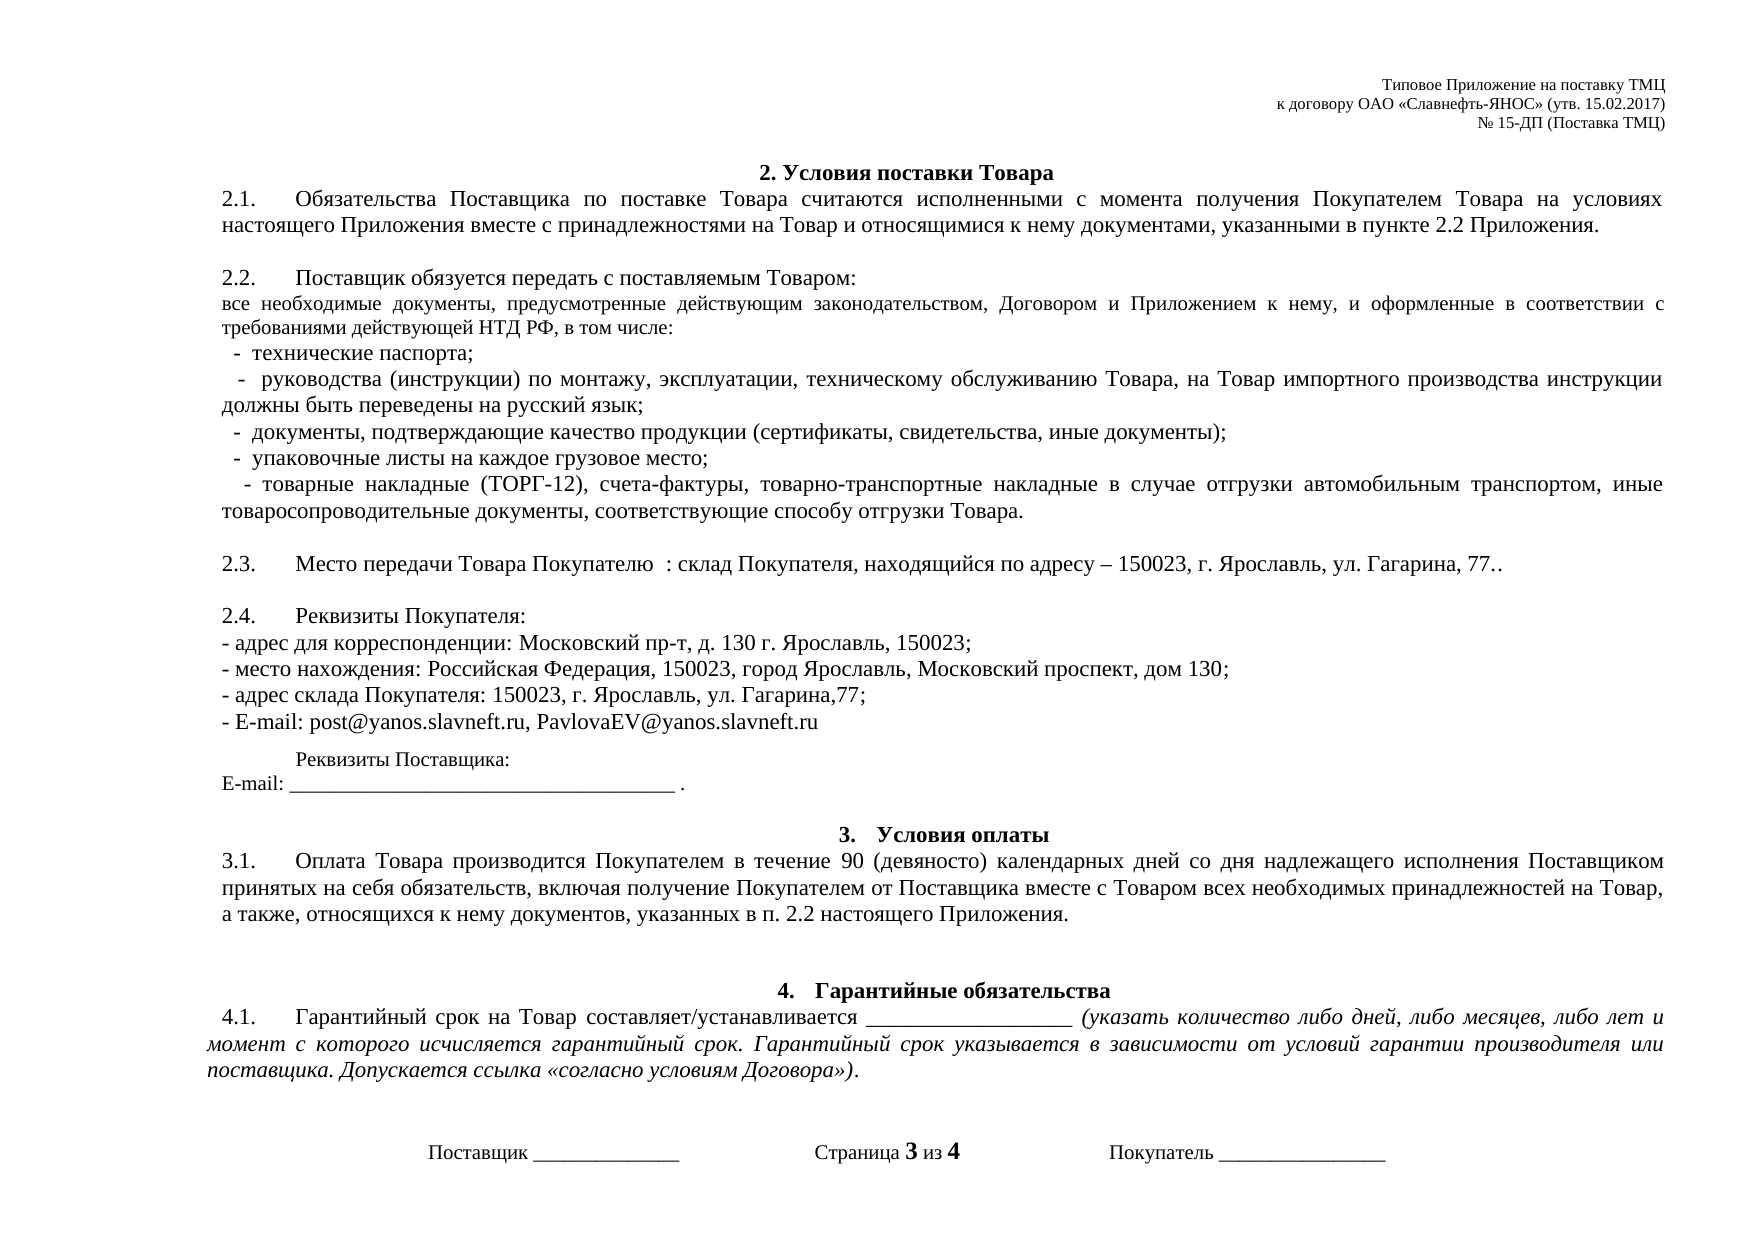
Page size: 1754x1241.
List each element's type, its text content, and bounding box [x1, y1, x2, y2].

text 4.1. Гарантийный срок на Товар . [207, 1003, 1665, 1082]
text - E-mail: [222, 708, 1665, 734]
text 2.2. Поставщик обязуется передать с поставляемым Товаром: [222, 264, 1665, 291]
text 2. Условия поставки Товара [148, 159, 1665, 185]
text 2.1. Обязательства Поставщика по поставке Товара считаются исполненными с момента получения Покупателем Товара на условиях настоящего Приложения вместе с принадлежностями на Товар и относящимися к нему документами, указанными в пункте 2.2 Приложения. [222, 185, 1665, 238]
text - адрес для корреспонденции: ; [222, 629, 1665, 655]
text 2.4. Реквизиты Покупателя: [222, 602, 1665, 629]
list Условия оплаты [223, 821, 1665, 847]
text 3.1. Оплата Товара производится Покупателем в течение календарных дней со дня надлежащего исполнения Поставщиком принятых на себя обязательств, включая получение Покупателем от Поставщика вместе с Товаром всех необходимых принадлежностей на Товар, а также, относящихся к нему документов, указанных в п. 2.2 настоящего Приложения. [222, 847, 1665, 926]
text - место нахождения: ; [222, 655, 1665, 681]
text - адрес склада Покупателя: ; [222, 681, 1665, 708]
list Гарантийные обязательства [223, 977, 1665, 1003]
text 2.3. Место передачи Товара Покупателю . [222, 549, 1665, 576]
